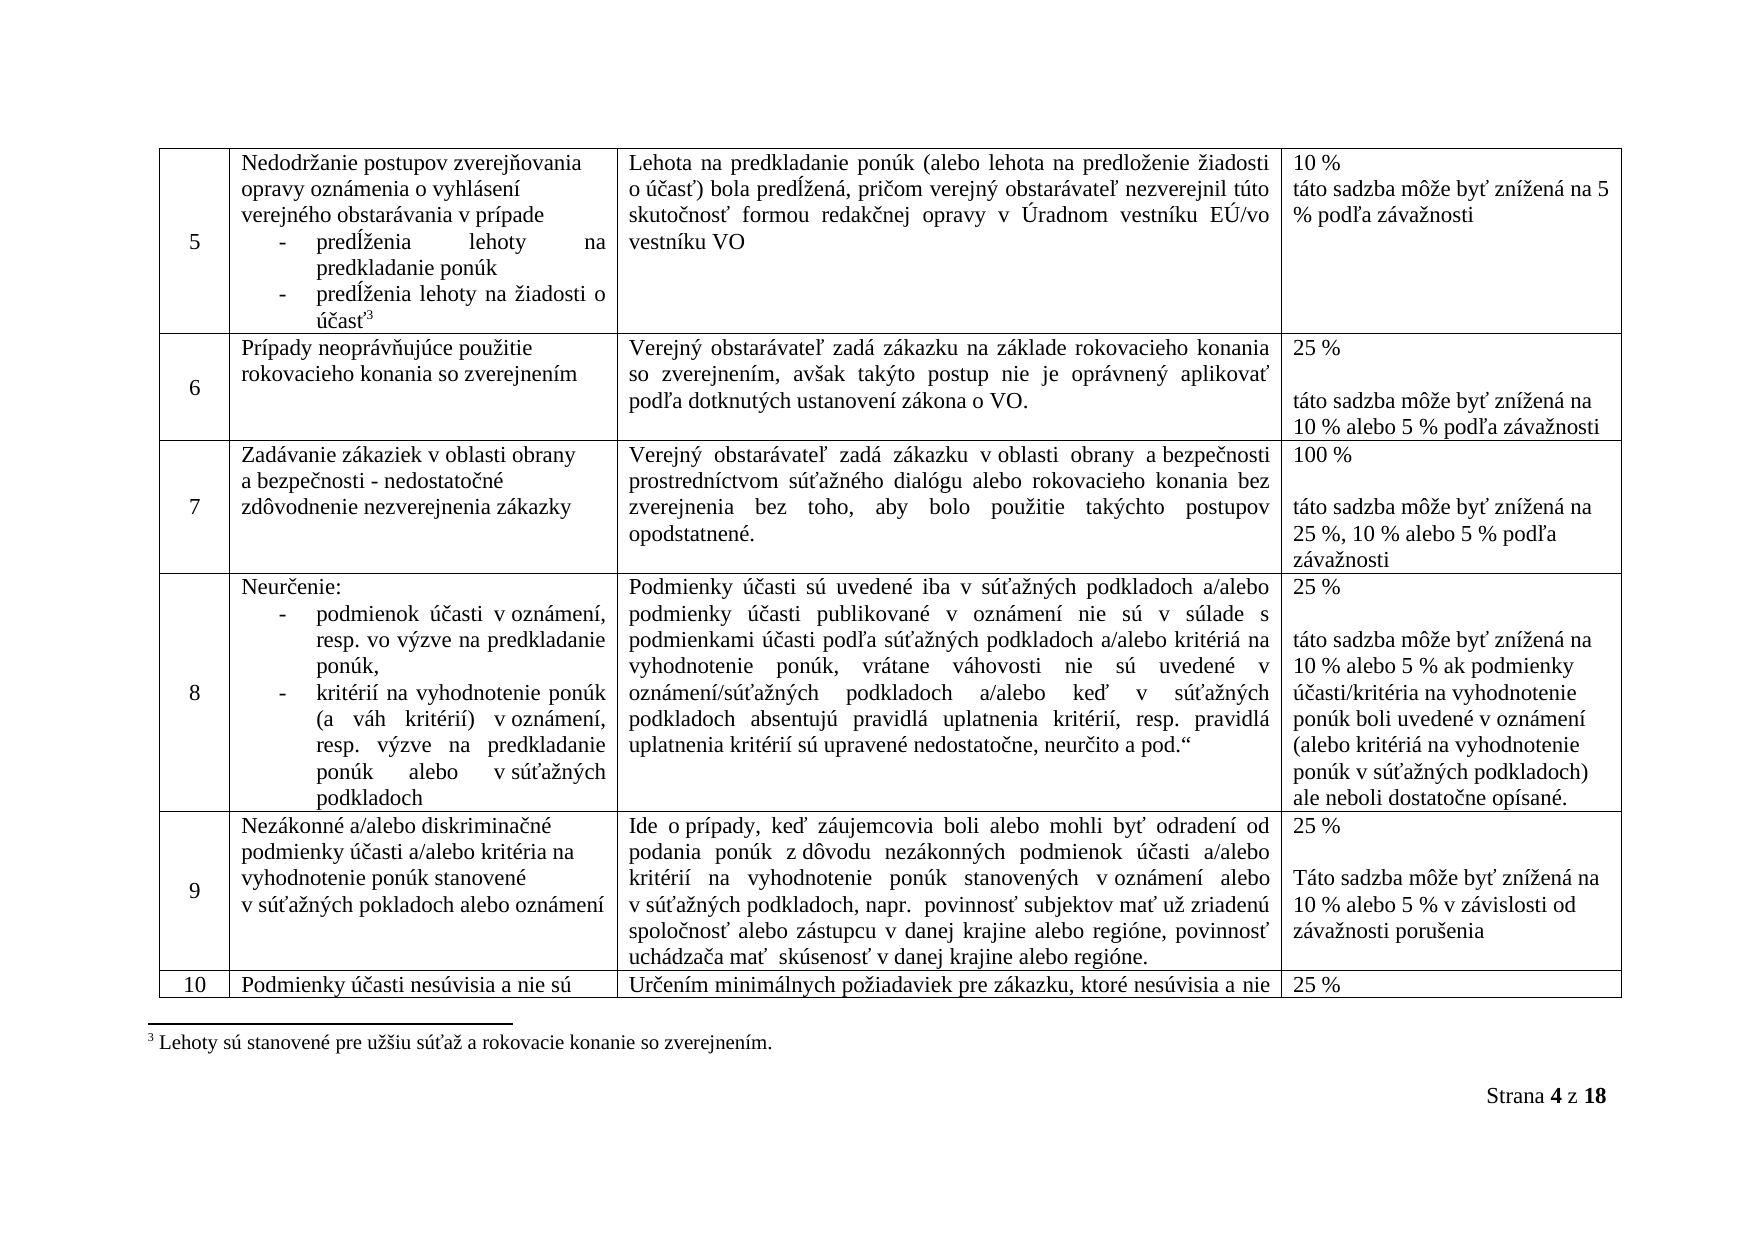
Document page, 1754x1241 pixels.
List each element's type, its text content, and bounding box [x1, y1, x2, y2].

table_cell 5 [160, 149, 229, 333]
table_cell 25 % táto sadzba môže byť znížená na 10 % alebo 5 % ak podmienky účasti/kritéria na vyhodnotenie ponúk boli uvedené v oznámení (alebo kritériá na vyhodnotenie ponúk v súťažných podkladoch) ale neboli dostatočne opísané. [1282, 574, 1621, 811]
table_cell Nezákonné a/alebo diskriminačné podmienky účasti a/alebo kritéria na vyhodnotenie ponúk stanovené v súťažných pokladoch alebo oznámení [230, 812, 617, 970]
table_cell Podmienky účasti sú uvedené iba v súťažných podkladoch a/alebo podmienky účasti publikované v oznámení nie sú v súlade s podmienkami účasti podľa súťažných podkladoch a/alebo kritériá na vyhodnotenie ponúk, vrátane váhovosti nie sú uvedené v oznámení/súťažných podkladoch a/alebo keď v súťažných podkladoch absentujú pravidlá uplatnenia kritérií, resp. pravidlá uplatnenia kritérií sú upravené nedostatočne, neurčito a pod.“ [618, 574, 1281, 811]
table_cell Verejný obstarávateľ zadá zákazku v oblasti obrany a bezpečnosti prostredníctvom súťažného dialógu alebo rokovacieho konania bez zverejnenia bez toho, aby bolo použitie takýchto postupov opodstatnené. [618, 441, 1281, 572]
table_cell Prípady neoprávňujúce použitie rokovacieho konania so zverejnením [230, 334, 617, 439]
table_cell Nedodržanie postupov zverejňovania opravy oznámenia o vyhlásení verejného obstarávania v prípade predĺženia lehoty na predkladanie ponúk predĺženia lehoty na žiadosti o účasť [230, 149, 617, 333]
table_cell 10 % táto sadzba môže byť znížená na 5 % podľa závažnosti [1282, 149, 1621, 333]
table_cell Lehota na predkladanie ponúk (alebo lehota na predloženie žiadosti o účasť) bola predĺžená, pričom verejný obstarávateľ nezverejnil túto skutočnosť formou redakčnej opravy v Úradnom vestníku EÚ/vo vestníku VO [618, 149, 1281, 333]
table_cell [1282, 971, 1621, 997]
table_cell 6 [160, 334, 229, 439]
table_cell 9 [160, 812, 229, 970]
table_cell 100 % táto sadzba môže byť znížená na 25 %, 10 % alebo 5 % podľa závažnosti [1282, 441, 1621, 572]
table_cell 7 [160, 441, 229, 572]
table_cell 8 [160, 574, 229, 811]
table_cell Zadávanie zákaziek v oblasti obrany a bezpečnosti - nedostatočné zdôvodnenie nezverejnenia zákazky [230, 441, 617, 572]
table_cell 25 % táto sadzba môže byť znížená na 10 % alebo 5 % podľa závažnosti [1282, 334, 1621, 439]
table_cell 10 [160, 971, 229, 997]
table_cell 25 % Táto sadzba môže byť znížená na 10 % alebo 5 % v závislosti od závažnosti porušenia [1282, 812, 1621, 970]
table_cell Ide o prípady, keď záujemcovia boli alebo mohli byť odradení od podania ponúk z dôvodu nezákonných podmienok účasti a/alebo kritérií na vyhodnotenie ponúk stanovených v oznámení alebo v súťažných podkladoch, napr. povinnosť subjektov mať už zriadenú spoločnosť alebo zástupcu v danej krajine alebo regióne, povinnosť uchádzača mať skúsenosť v danej krajine alebo regióne. [618, 812, 1281, 970]
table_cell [230, 971, 617, 997]
table_cell Neurčenie: podmienok účasti v oznámení, resp. vo výzve na predkladanie ponúk, kritérií na vyhodnotenie ponúk (a váh kritérií) v oznámení, resp. výzve na predkladanie ponúk alebo v súťažných podkladoch [230, 574, 617, 811]
table_cell Verejný obstarávateľ zadá zákazku na základe rokovacieho konania so zverejnením, avšak takýto postup nie je oprávnený aplikovať podľa dotknutých ustanovení zákona o VO. [618, 334, 1281, 439]
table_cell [618, 971, 1281, 997]
